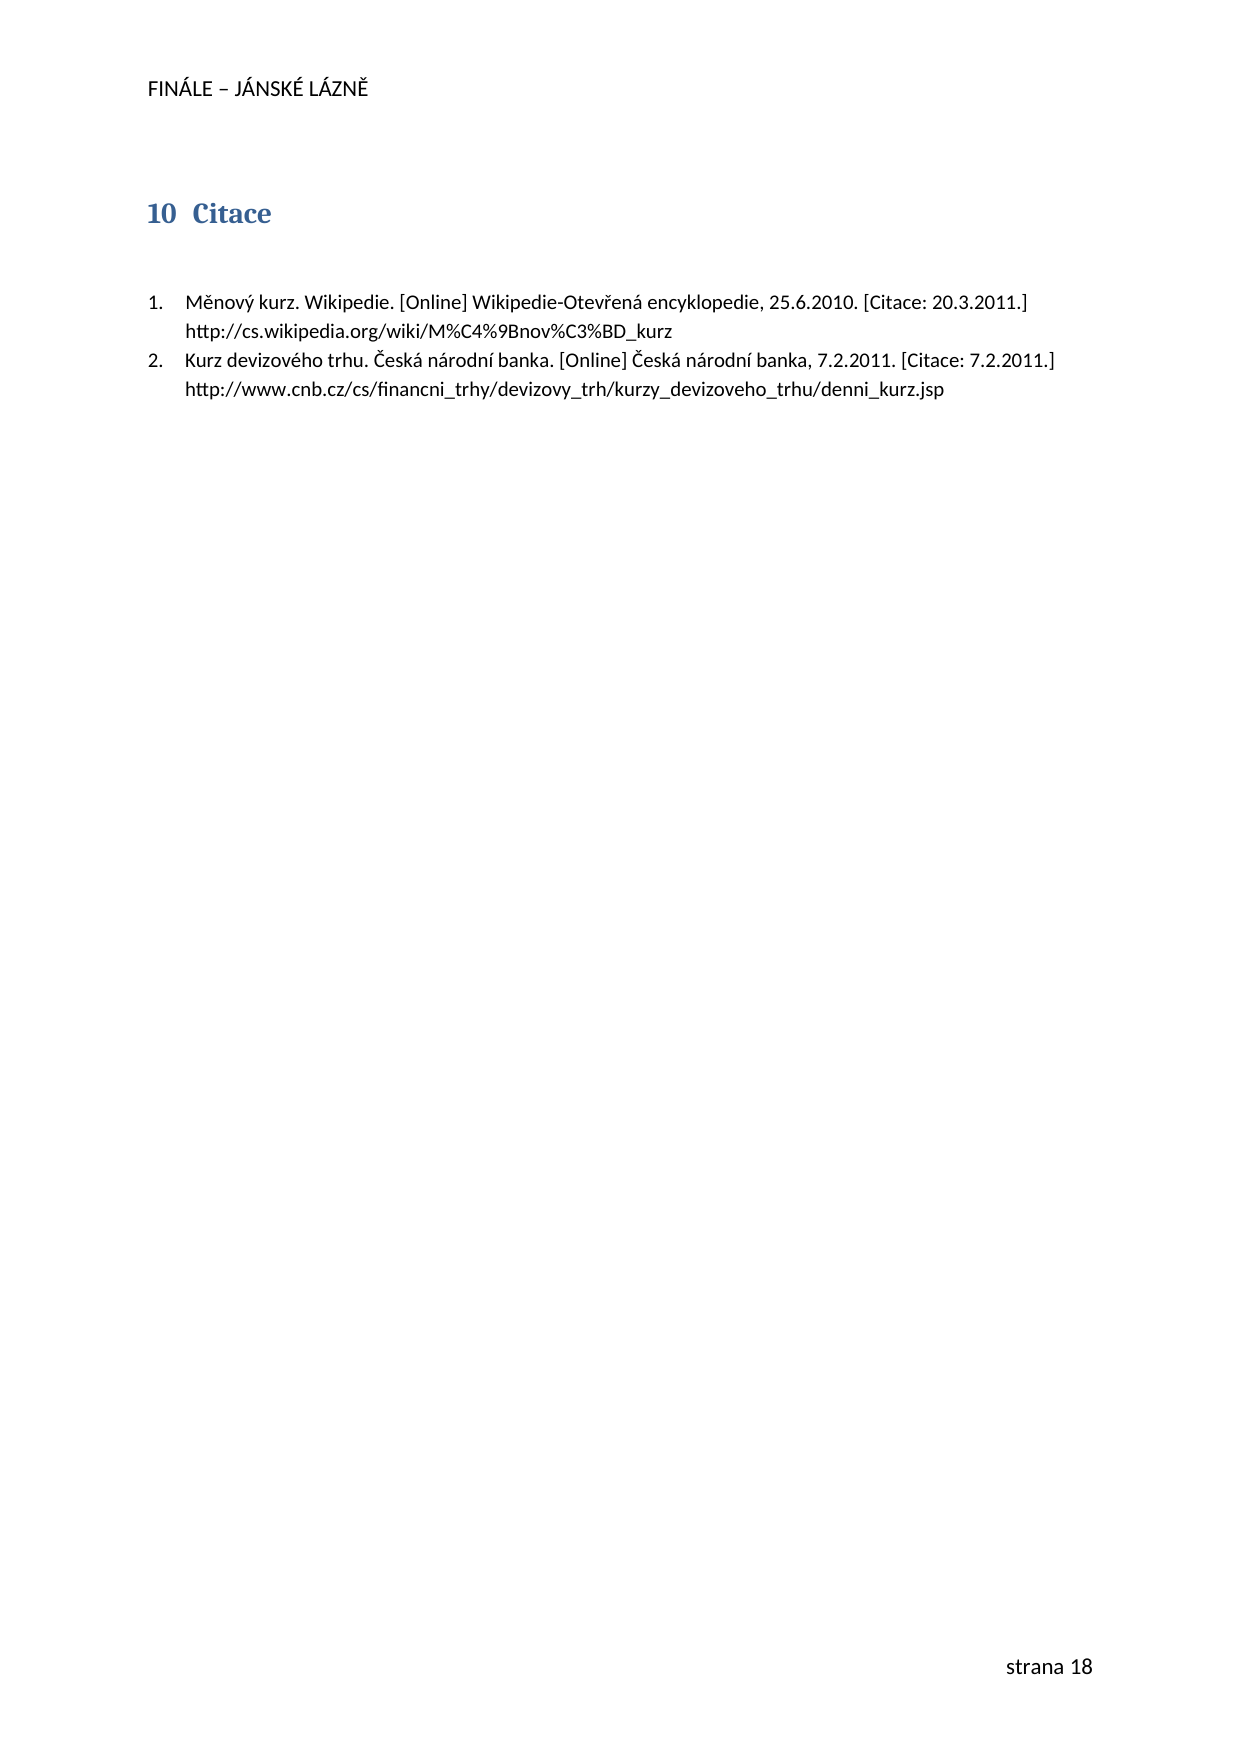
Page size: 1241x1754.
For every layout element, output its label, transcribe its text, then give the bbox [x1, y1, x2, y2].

list Kurz devizového trhu. Česká národní banka. [Online] Česká národní banka, 7.2.2011. [Citace: 7.2.2011.] http://www.cnb.cz/cs/financni_trhy/devizovy_trh/kurzy_devizoveho_trhu/denni_kurz.jsp [148, 347, 1093, 402]
list Měnový kurz. Wikipedie. [Online] Wikipedie-Otevřená encyklopedie, 25.6.2010. [Citace: 20.3.2011.] http://cs.wikipedia.org/wiki/M%C4%9Bnov%C3%BD_kurz [148, 289, 1093, 344]
subtitle Citace [148, 198, 1093, 231]
